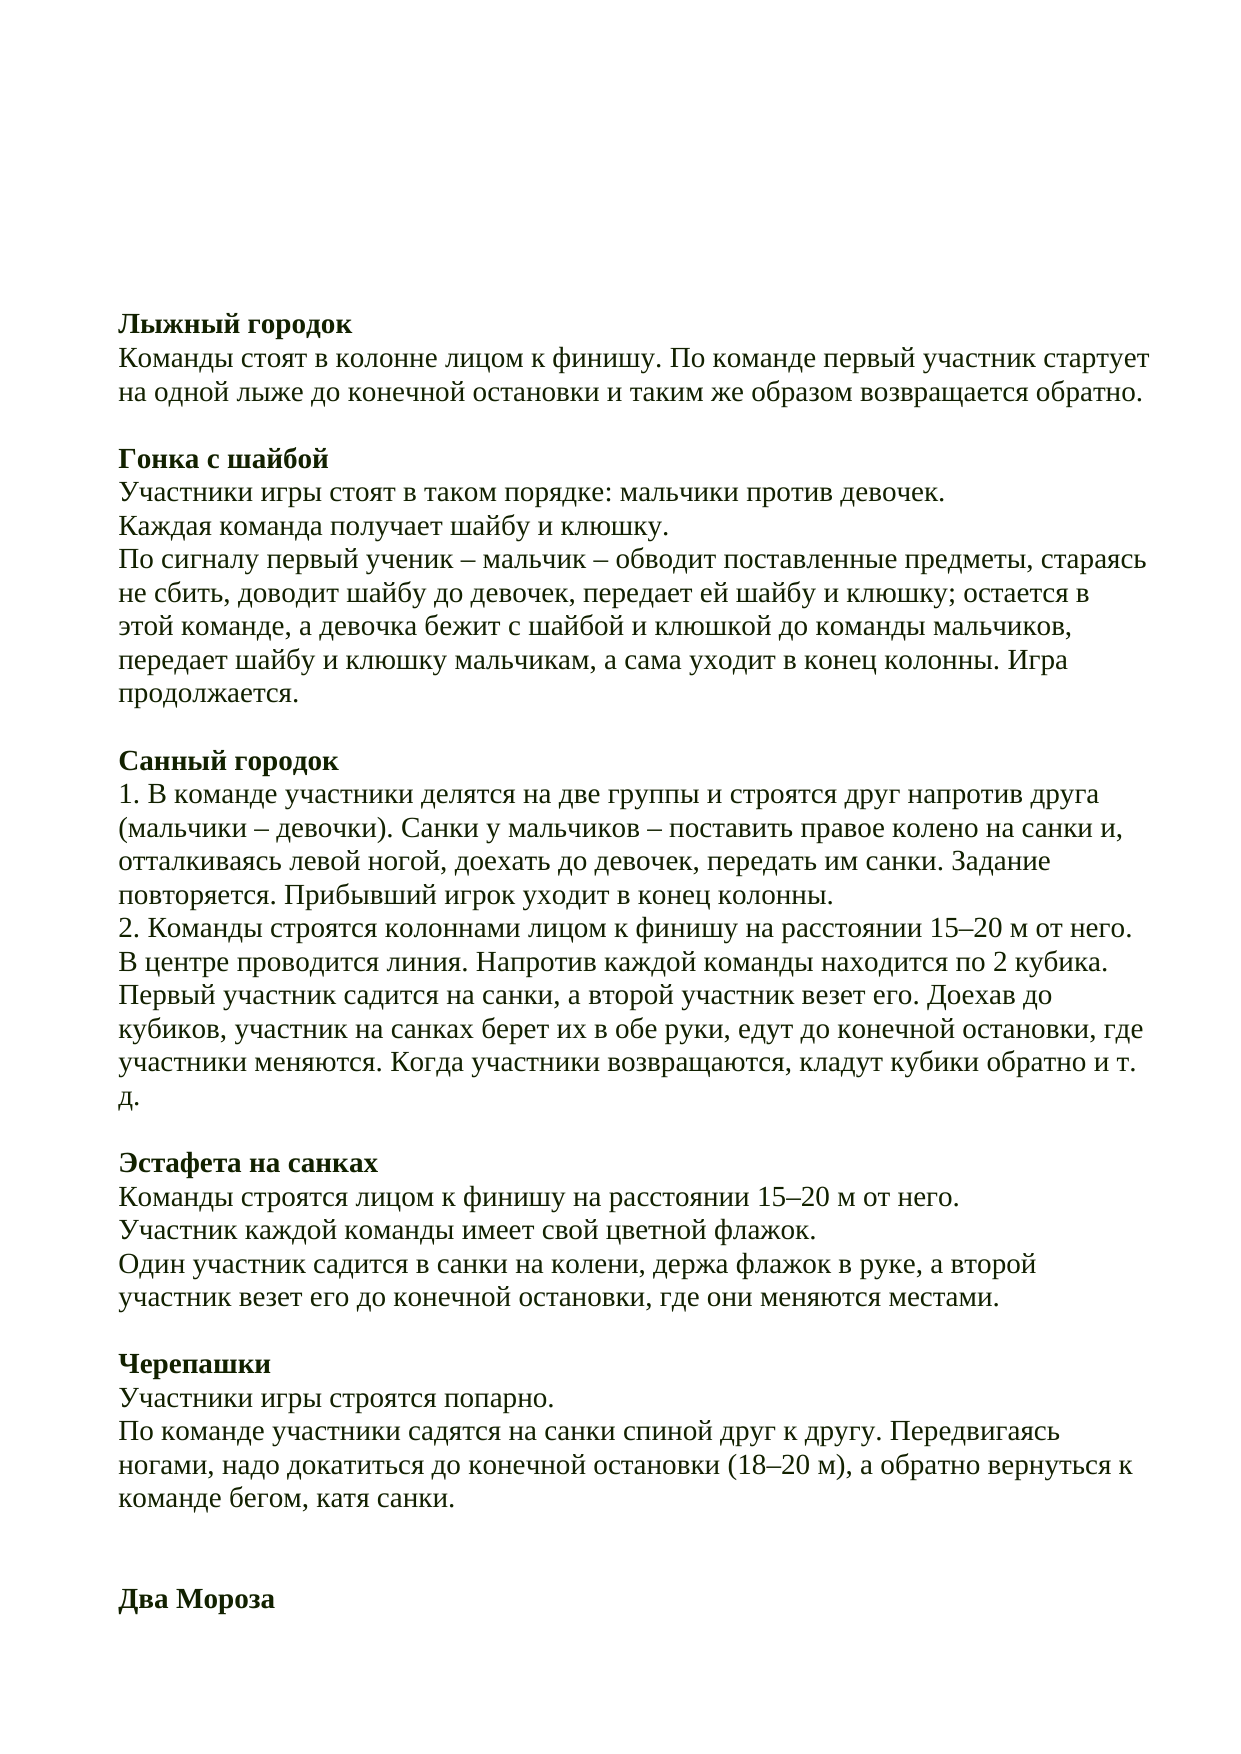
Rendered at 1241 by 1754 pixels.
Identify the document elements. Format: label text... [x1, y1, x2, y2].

text 2. Команды строятся колоннами лицом к финишу на расстоянии 15–20 м от него. В центре проводится линия. Напротив каждой команды находится по 2 кубика. Первый участник садится на санки, а второй участник везет его. Доехав до кубиков, участник на санках берет их в обе руки, едут до конечной остановки, где участники меняются. Когда участники возвращаются, кладут кубики обратно и т. д. [118, 910, 1152, 1112]
text Санный городок [118, 709, 1152, 776]
text Команды строятся лицом к финишу на расстоянии 15–20 м от него. Участник каждой команды имеет свой цветной флажок. Один участник садится в санки на колени, держа флажок в руке, а второй участник везет его до конечной остановки, где они меняются местами. [118, 1179, 1152, 1313]
text Два Мороза [118, 1581, 1152, 1615]
text Участники игры строятся попарно. По команде участники садятся на санки спиной друг к другу. Передвигаясь ногами, надо докатиться до конечной остановки (18–20 м), а обратно вернуться к команде бегом, катя санки. [118, 1380, 1152, 1548]
text Гонка с шайбой [118, 407, 1152, 474]
text Черепашки [118, 1313, 1152, 1380]
text Участники игры стоят в таком порядке: мальчики против девочек. Каждая команда получает шайбу и клюшку. По сигналу первый ученик – мальчик – обводит поставленные предметы, стараясь не сбить, доводит шайбу до девочек, передает ей шайбу и клюшку; остается в этой команде, а девочка бежит с шайбой и клюшкой до команды мальчиков, передает шайбу и клюшку мальчикам, а сама уходит в конец колонны. Игра продолжается. [118, 474, 1152, 709]
text Команды стоят в колонне лицом к финишу. По команде первый участник стартует на одной лыже до конечной остановки и таким же образом возвращается обратно. [118, 340, 1152, 407]
text 1. В команде участники делятся на две группы и строятся друг напротив друга (мальчики – девочки). Санки у мальчиков – поставить правое колено на санки и, отталкиваясь левой ногой, доехать до девочек, передать им санки. Задание повторяется. Прибывший игрок уходит в конец колонны. [118, 776, 1152, 910]
text Лыжный городок [118, 276, 1152, 340]
text Эстафета на санках [118, 1112, 1152, 1179]
